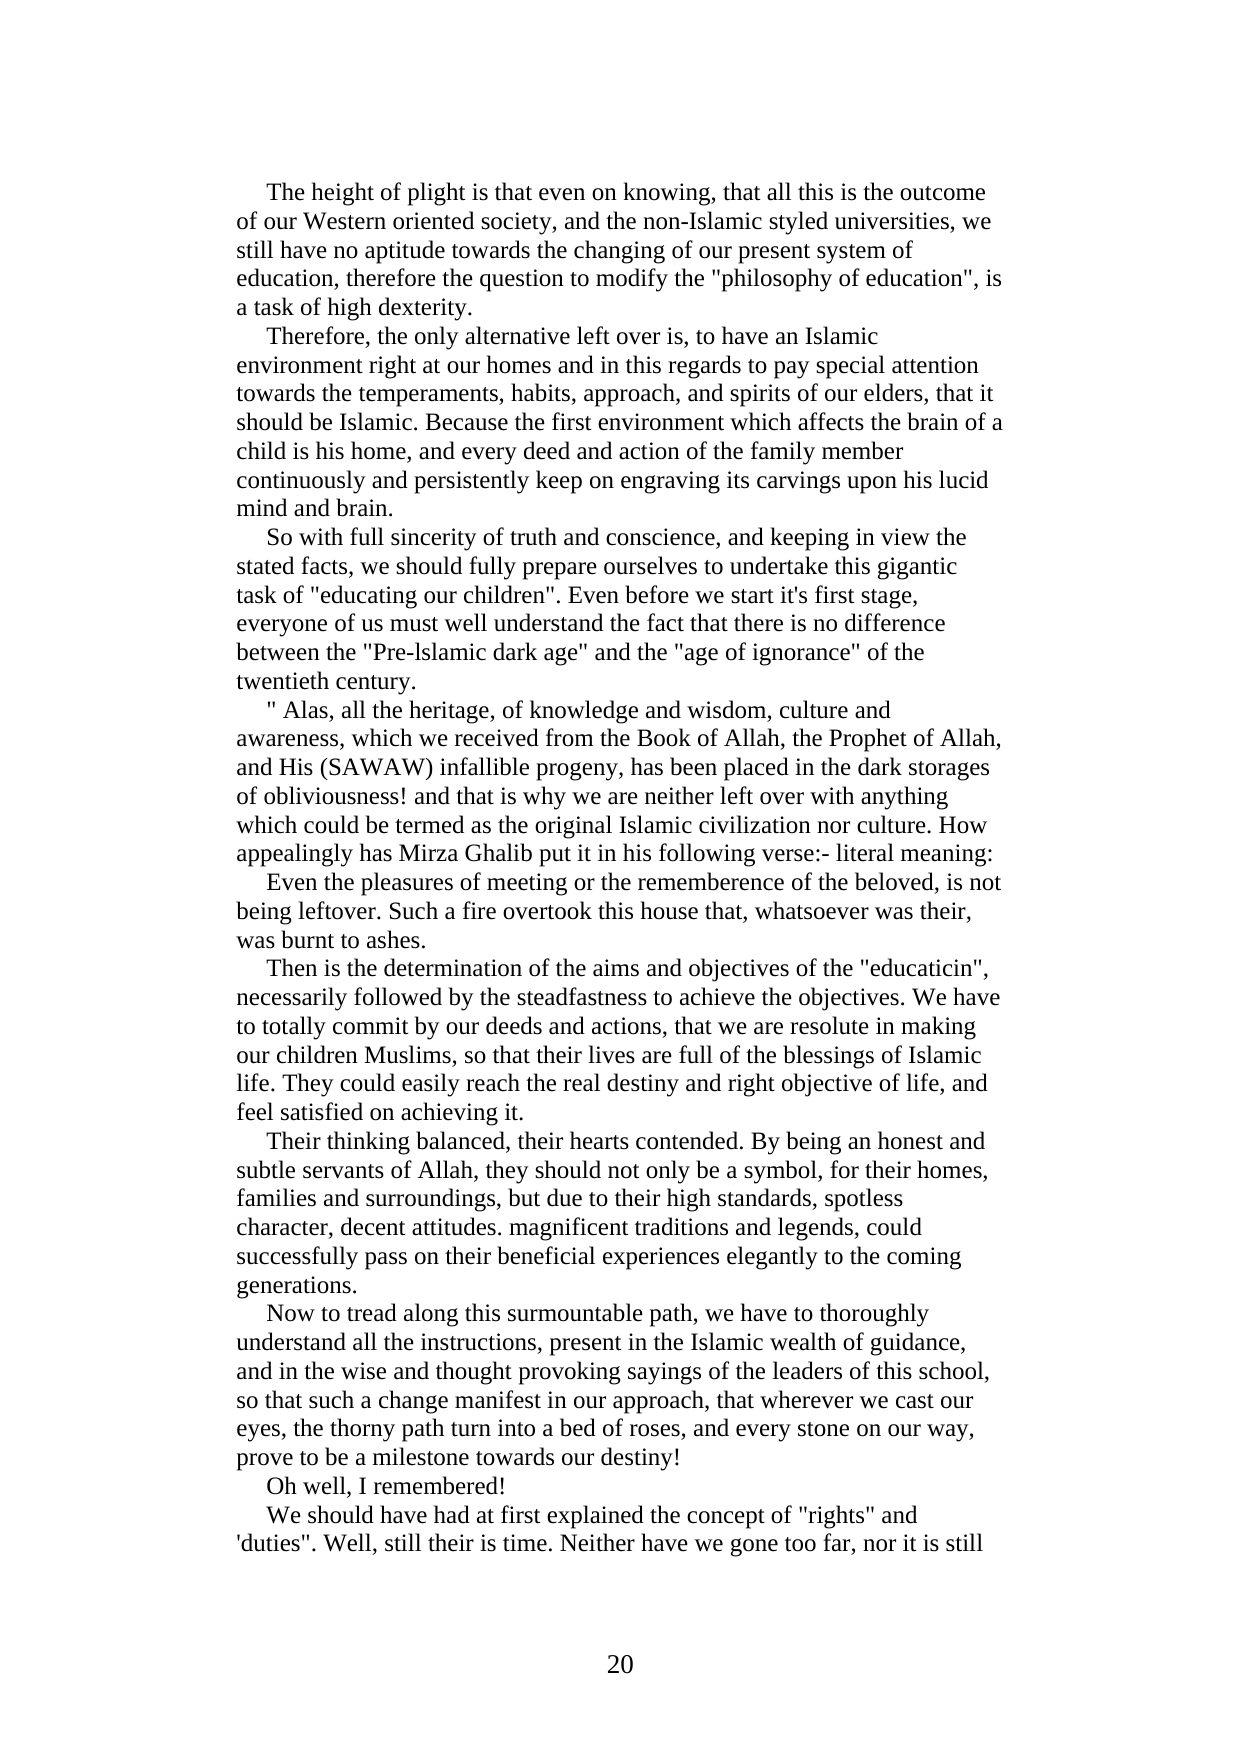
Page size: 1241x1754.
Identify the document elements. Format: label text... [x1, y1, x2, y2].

text Their thinking balanced, their hearts contended. By being an honest and subtle servants of Allah, they should not only be a symbol, for their homes, families and surroundings, but due to their high standards, spotless character, decent attitudes. magnificent traditions and legends, could successfully pass on their beneficial experiences elegantly to the coming generations. [236, 1126, 1004, 1298]
text So with full sincerity of truth and conscience, and keeping in view the stated facts, we should fully prepare ourselves to undertake this gigantic task of "educating our children". Even before we start it's first stage, everyone of us must well understand the fact that there is no difference between the "Pre-lslamic dark age" and the "age of ignorance" of the twentieth century. [236, 522, 1004, 695]
text Oh well, I remembered! [236, 1471, 1004, 1500]
text Even the pleasures of meeting or the rememberence of the beloved, is not being leftover. Such a fire overtook this house that, whatsoever was their, was burnt to ashes. [236, 867, 1004, 953]
text Now to tread along this surmountable path, we have to thoroughly understand all the instructions, present in the Islamic wealth of guidance, and in the wise and thought provoking sayings of the leaders of this school, so that such a change manifest in our approach, that wherever we cast our eyes, the thorny path turn into a bed of roses, and every stone on our way, prove to be a milestone towards our destiny! [236, 1298, 1004, 1471]
text The height of plight is that even on knowing, that all this is the outcome of our Western oriented society, and the non-Islamic styled universities, we still have no aptitude towards the changing of our present system of education, therefore the question to modify the "philosophy of education", is a task of high dexterity. [236, 177, 1004, 321]
text " Alas, all the heritage, of knowledge and wisdom, culture and awareness, which we received from the Book of Allah, the Prophet of Allah, and His (SAWAW) infallible progeny, has been placed in the dark storages of obliviousness! and that is why we are neither left over with anything which could be termed as the original Islamic civilization nor culture. How appealingly has Mirza Ghalib put it in his following verse:- literal meaning: [236, 695, 1004, 867]
text Therefore, the only alternative left over is, to have an Islamic environment right at our homes and in this regards to pay special attention towards the temperaments, habits, approach, and spirits of our elders, that it should be Islamic. Because the first environment which affects the brain of a child is his home, and every deed and action of the family member continuously and persistently keep on engraving its carvings upon his lucid mind and brain. [236, 321, 1004, 522]
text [236, 1500, 1004, 1557]
text Then is the determination of the aims and objectives of the "educaticin", necessarily followed by the steadfastness to achieve the objectives. We have to totally commit by our deeds and actions, that we are resolute in making our children Muslims, so that their lives are full of the blessings of Islamic life. They could easily reach the real destiny and right objective of life, and feel satisfied on achieving it. [236, 953, 1004, 1126]
